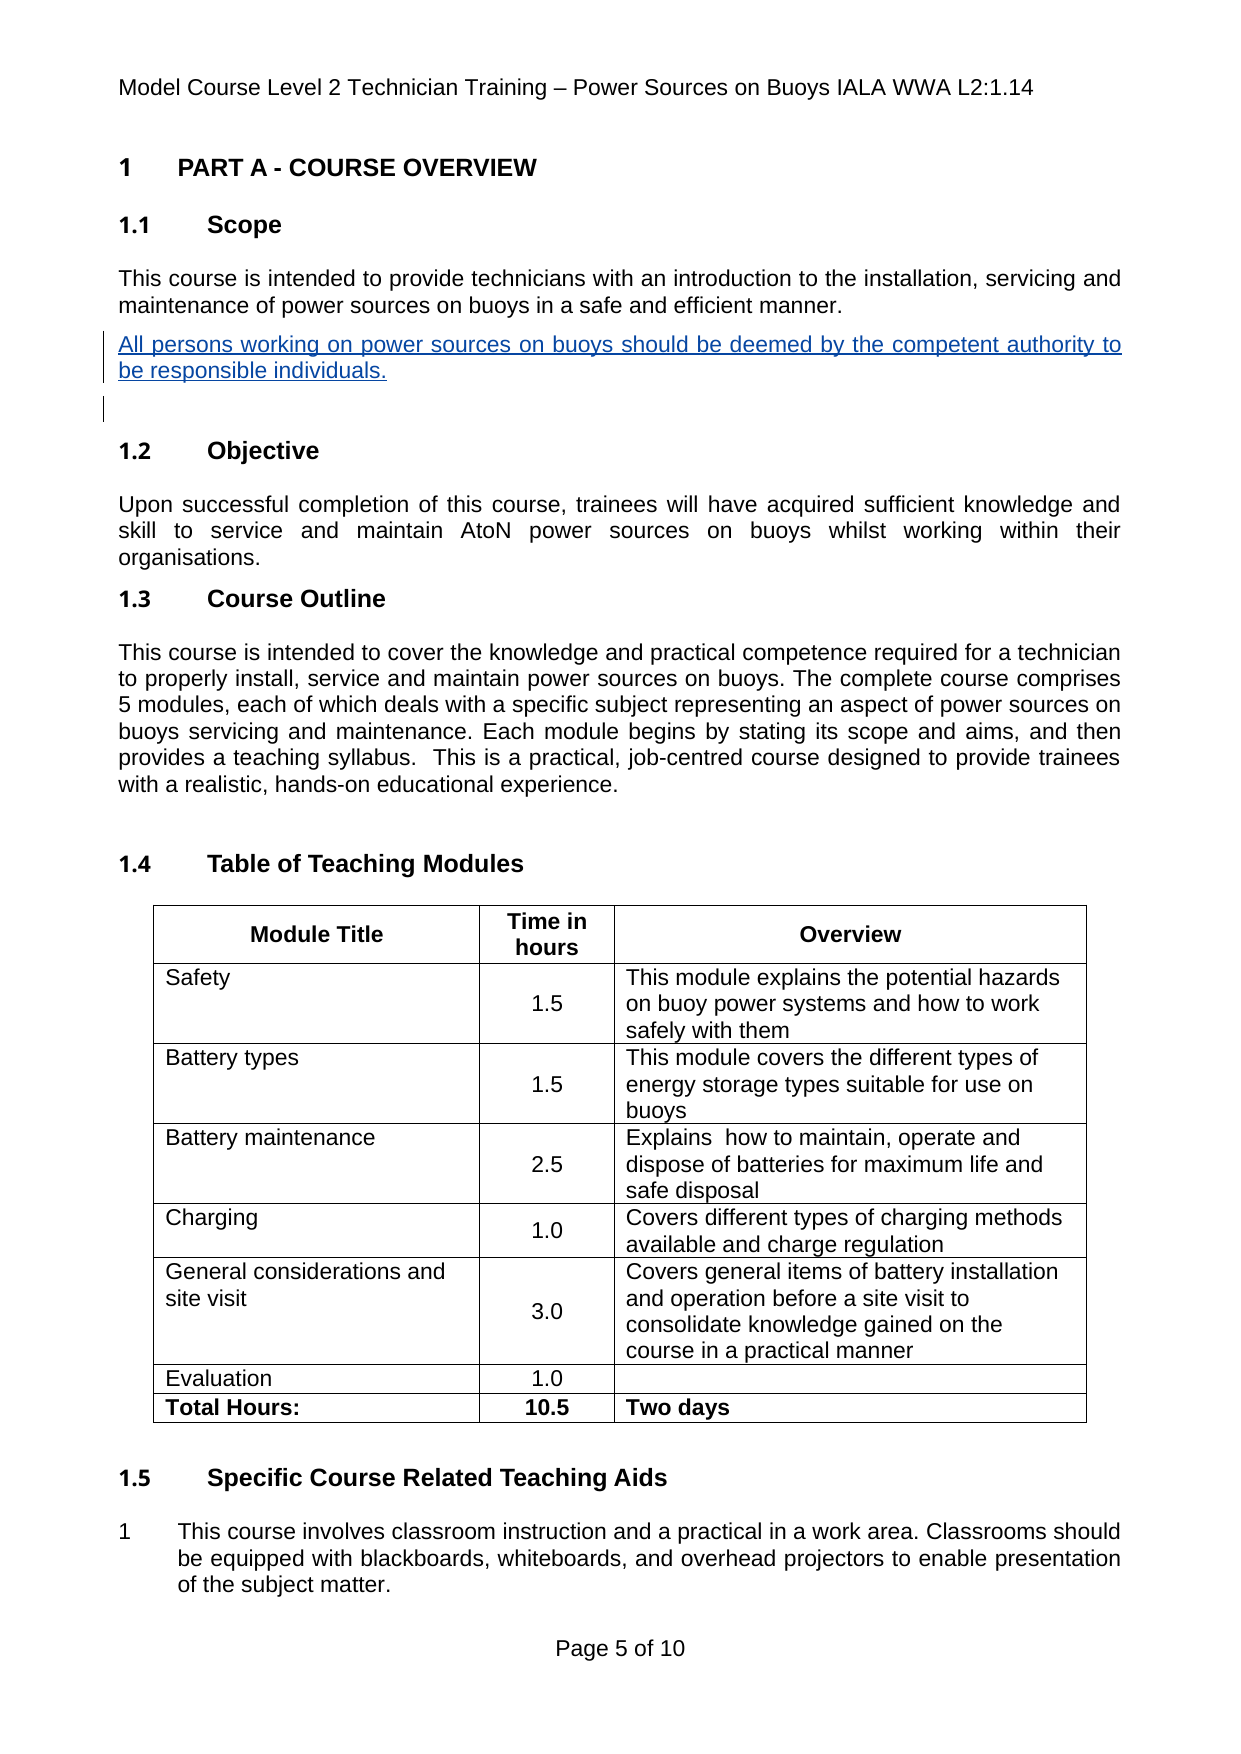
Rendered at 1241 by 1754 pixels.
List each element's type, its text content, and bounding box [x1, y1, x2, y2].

text Upon successful completion of this course, trainees will have acquired sufficient knowledge and skill to service and maintain AtoN power sources on buoys whilst working within their organisations. [118, 491, 1122, 570]
text This course is intended to provide technicians with an introduction to the installation, servicing and maintenance of power sources on buoys in a safe and efficient manner. [118, 265, 1122, 318]
subtitle Objective [118, 435, 1122, 466]
table_cell 1.0 [480, 1365, 614, 1392]
table_cell 1.5 [480, 1044, 614, 1123]
subtitle Scope [118, 209, 1122, 240]
table_cell 2.5 [480, 1124, 614, 1203]
table_cell General considerations and site visit [154, 1258, 479, 1363]
table_header Time in hours [480, 906, 614, 962]
table_cell Covers general items of battery installation and operation before a site visit to consolidate knowledge gained on the course in a practical manner [615, 1258, 1086, 1363]
text This course is intended to cover the knowledge and practical competence required for a technician to properly install, service and maintain power sources on buoys. The complete course comprises 5 modules, each of which deals with a specific subject representing an aspect of power sources on buoys servicing and maintenance. Each module begins by stating its scope and aims, and then provides a teaching syllabus. This is a practical, job-centred course designed to provide trainees with a realistic, hands-on educational experience. [118, 639, 1122, 797]
table_cell This module explains the potential hazards on buoy power systems and how to work safely with them [615, 964, 1086, 1043]
table_cell Two days [615, 1394, 1086, 1422]
subtitle Specific Course Related Teaching Aids [118, 1462, 1122, 1493]
subtitle Course Outline [118, 582, 1122, 614]
table_cell Charging [154, 1204, 479, 1257]
table_cell 3.0 [480, 1258, 614, 1363]
subtitle PART A - COURSE OVERVIEW [118, 150, 1122, 184]
list This course involves classroom instruction and a practical in a work area. Classrooms should be equipped with blackboards, whiteboards, and overhead projectors to enable presentation of the subject matter. [118, 1518, 1122, 1597]
table_cell Covers different types of charging methods available and charge regulation [615, 1204, 1086, 1257]
table_header Overview [615, 906, 1086, 962]
table_cell Battery types [154, 1044, 479, 1123]
table_cell 1.5 [480, 964, 614, 1043]
table_header Module Title [154, 906, 479, 962]
subtitle Table of Teaching Modules [118, 848, 1122, 879]
table_cell Safety [154, 964, 479, 1043]
table_cell This module covers the different types of energy storage types suitable for use on buoys [615, 1044, 1086, 1123]
table_cell 1.0 [480, 1204, 614, 1257]
table_cell Battery maintenance [154, 1124, 479, 1203]
table_cell [615, 1365, 1086, 1392]
table_cell 10.5 [480, 1394, 614, 1422]
table_cell Explains how to maintain, operate and dispose of batteries for maximum life and safe disposal [615, 1124, 1086, 1203]
table_cell Total Hours: [154, 1394, 479, 1422]
table_cell Evaluation [154, 1365, 479, 1392]
